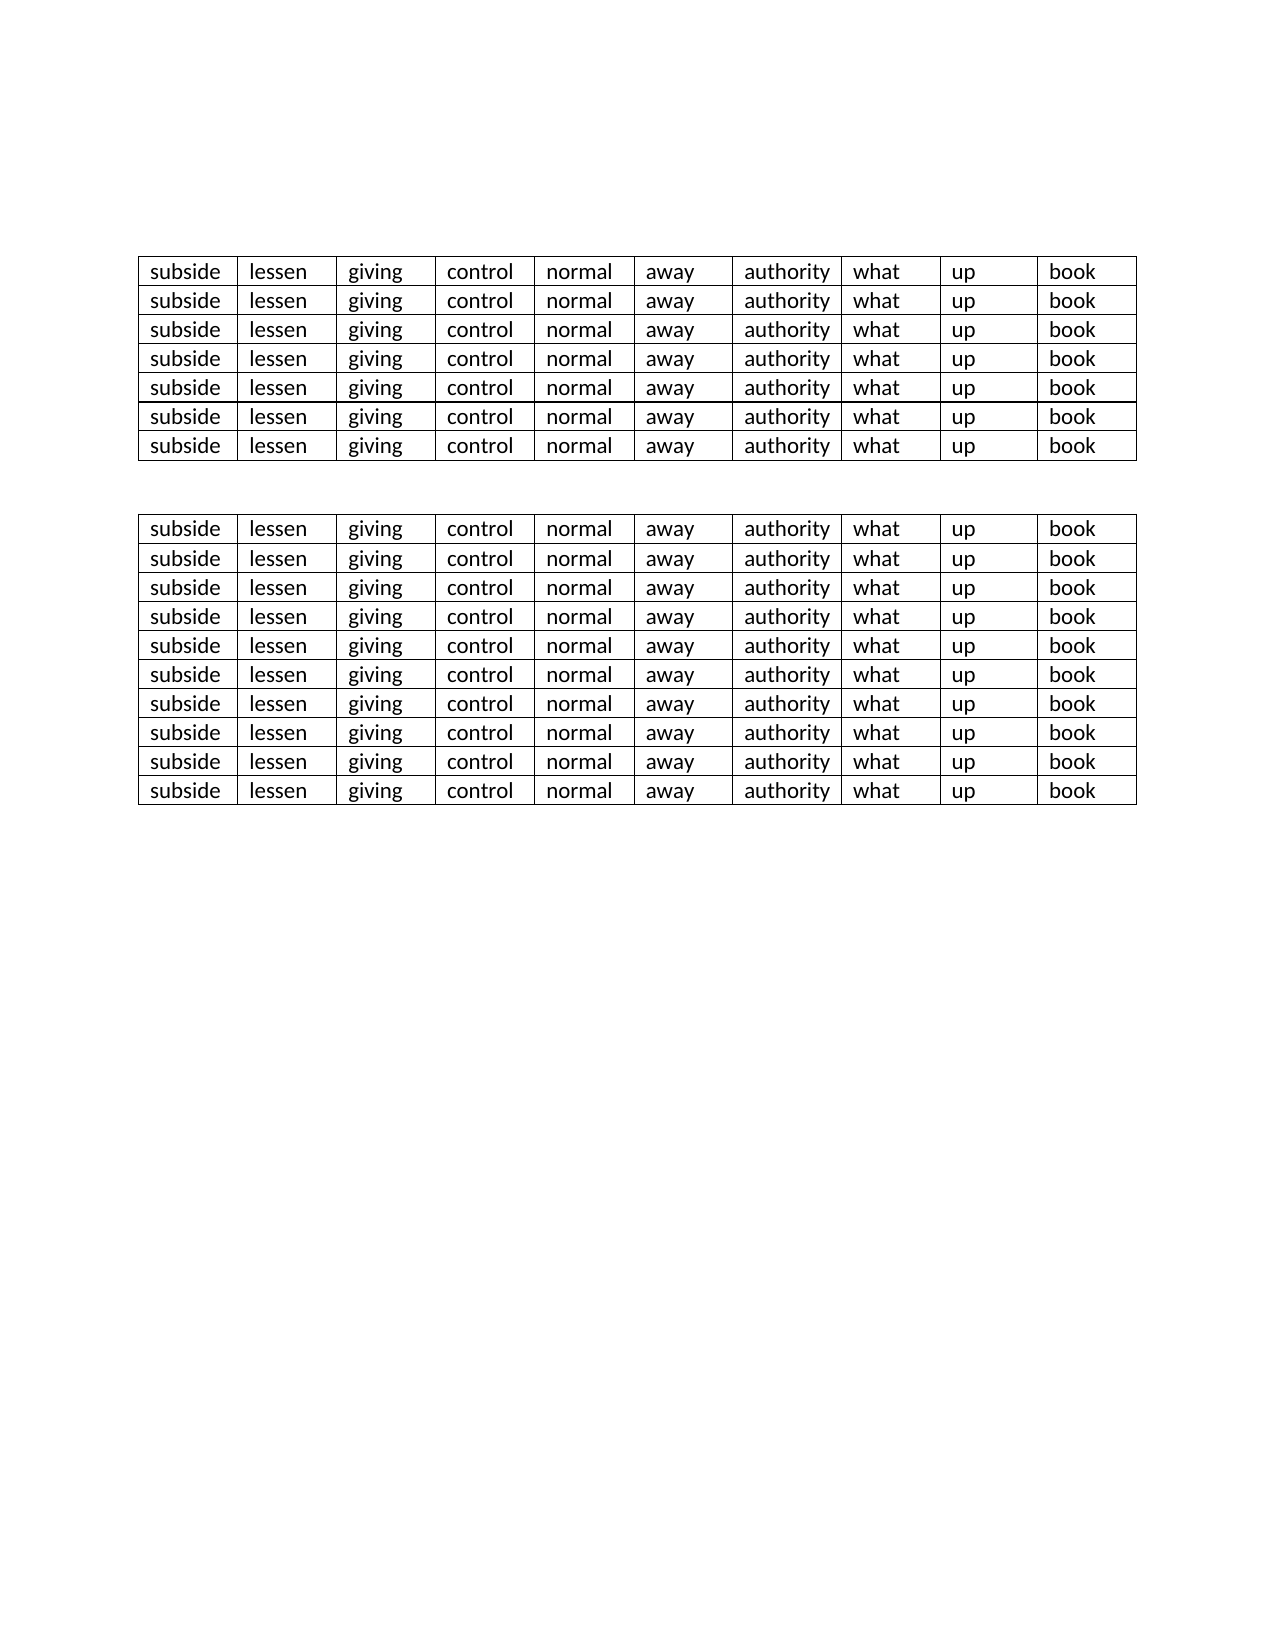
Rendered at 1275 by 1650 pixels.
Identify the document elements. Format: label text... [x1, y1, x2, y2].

table_header normal [535, 515, 634, 543]
table_cell subside [139, 747, 237, 775]
table_cell book [1038, 718, 1136, 746]
table_cell subside [139, 718, 237, 746]
table_cell giving [337, 660, 435, 688]
table_cell normal [535, 689, 634, 717]
table_cell away [635, 344, 732, 372]
table_cell normal [535, 602, 634, 630]
table_cell normal [535, 747, 634, 775]
table_cell subside [139, 602, 237, 630]
table_cell giving [337, 344, 435, 372]
table_header lessen [238, 257, 336, 285]
table_cell giving [337, 544, 435, 572]
table_cell giving [337, 776, 435, 804]
table_cell giving [337, 286, 435, 314]
table_cell away [635, 718, 732, 746]
table_cell lessen [238, 660, 336, 688]
table_cell subside [139, 286, 237, 314]
table_cell what [842, 689, 940, 717]
table_cell control [436, 315, 534, 343]
table_cell lessen [238, 373, 336, 401]
table_cell control [436, 689, 534, 717]
table_cell away [635, 286, 732, 314]
table_cell authority [733, 573, 841, 601]
table_cell authority [733, 747, 841, 775]
table_cell away [635, 573, 732, 601]
table_cell subside [139, 544, 237, 572]
table_cell up [941, 315, 1037, 343]
table_cell lessen [238, 544, 336, 572]
table_cell up [941, 431, 1037, 459]
table_cell away [635, 431, 732, 459]
table_cell lessen [238, 573, 336, 601]
table_cell authority [733, 660, 841, 688]
table_cell control [436, 776, 534, 804]
table_cell authority [733, 403, 841, 430]
table_cell up [941, 344, 1037, 372]
table_cell authority [733, 689, 841, 717]
table_header up [941, 257, 1037, 285]
table_cell what [842, 286, 940, 314]
table_cell authority [733, 344, 841, 372]
table_cell normal [535, 373, 634, 401]
table_cell lessen [238, 689, 336, 717]
table_cell away [635, 602, 732, 630]
table_cell giving [337, 747, 435, 775]
table_cell lessen [238, 431, 336, 459]
table_cell away [635, 403, 732, 430]
table_cell subside [139, 689, 237, 717]
table_cell up [941, 373, 1037, 401]
table_header normal [535, 257, 634, 285]
table_cell book [1038, 776, 1136, 804]
table_cell what [842, 660, 940, 688]
table_cell subside [139, 403, 237, 430]
table_header lessen [238, 515, 336, 543]
table_cell up [941, 776, 1037, 804]
table_cell normal [535, 286, 634, 314]
table_header away [635, 515, 732, 543]
table_cell what [842, 573, 940, 601]
table_cell up [941, 631, 1037, 659]
table_header up [941, 515, 1037, 543]
table_cell giving [337, 718, 435, 746]
table_cell giving [337, 431, 435, 459]
table_cell away [635, 373, 732, 401]
table_cell subside [139, 660, 237, 688]
table_cell giving [337, 689, 435, 717]
table_cell control [436, 602, 534, 630]
table_cell away [635, 631, 732, 659]
table_cell lessen [238, 344, 336, 372]
table_cell up [941, 689, 1037, 717]
table_cell away [635, 315, 732, 343]
table_cell what [842, 315, 940, 343]
table_cell control [436, 660, 534, 688]
table_cell normal [535, 344, 634, 372]
table_cell what [842, 718, 940, 746]
table_cell away [635, 776, 732, 804]
table_header control [436, 515, 534, 543]
table_cell lessen [238, 286, 336, 314]
table_cell lessen [238, 718, 336, 746]
table_cell authority [733, 631, 841, 659]
table_cell control [436, 631, 534, 659]
table_header book [1038, 257, 1136, 285]
table_cell book [1038, 573, 1136, 601]
table_cell up [941, 573, 1037, 601]
table_cell subside [139, 431, 237, 459]
table_cell book [1038, 660, 1136, 688]
table_cell book [1038, 689, 1136, 717]
table_cell giving [337, 403, 435, 430]
table_cell up [941, 747, 1037, 775]
table_cell giving [337, 631, 435, 659]
table_header away [635, 257, 732, 285]
table_cell lessen [238, 403, 336, 430]
table_cell up [941, 544, 1037, 572]
table_header subside [139, 515, 237, 543]
table_cell normal [535, 718, 634, 746]
table_cell what [842, 747, 940, 775]
table_cell subside [139, 373, 237, 401]
table_cell control [436, 747, 534, 775]
table_cell normal [535, 403, 634, 430]
table_cell lessen [238, 602, 336, 630]
table_cell up [941, 718, 1037, 746]
table_cell lessen [238, 776, 336, 804]
table_cell what [842, 431, 940, 459]
table_cell authority [733, 373, 841, 401]
table_cell control [436, 431, 534, 459]
table_cell what [842, 776, 940, 804]
table_cell up [941, 660, 1037, 688]
table_cell subside [139, 631, 237, 659]
table_cell control [436, 718, 534, 746]
table_header what [842, 257, 940, 285]
table_cell authority [733, 718, 841, 746]
table_cell lessen [238, 315, 336, 343]
table_header control [436, 257, 534, 285]
table_cell control [436, 373, 534, 401]
table_cell subside [139, 315, 237, 343]
table_cell giving [337, 602, 435, 630]
table_cell up [941, 403, 1037, 430]
table_cell book [1038, 602, 1136, 630]
table_header giving [337, 515, 435, 543]
table_header subside [139, 257, 237, 285]
table_cell authority [733, 544, 841, 572]
table_cell what [842, 631, 940, 659]
table_cell normal [535, 776, 634, 804]
table_cell authority [733, 431, 841, 459]
table_header authority [733, 515, 841, 543]
table_cell normal [535, 660, 634, 688]
table_cell authority [733, 602, 841, 630]
table_cell book [1038, 373, 1136, 401]
table_header book [1038, 515, 1136, 543]
table_cell away [635, 747, 732, 775]
table_cell what [842, 544, 940, 572]
table_cell subside [139, 573, 237, 601]
table_cell away [635, 689, 732, 717]
table_cell book [1038, 403, 1136, 430]
table_cell control [436, 286, 534, 314]
table_cell giving [337, 373, 435, 401]
table_cell away [635, 660, 732, 688]
table_cell normal [535, 631, 634, 659]
table_cell book [1038, 544, 1136, 572]
table_cell authority [733, 315, 841, 343]
table_cell book [1038, 747, 1136, 775]
table_cell normal [535, 431, 634, 459]
table_cell giving [337, 573, 435, 601]
table_cell what [842, 373, 940, 401]
table_cell lessen [238, 631, 336, 659]
table_cell up [941, 286, 1037, 314]
table_cell book [1038, 431, 1136, 459]
table_cell authority [733, 286, 841, 314]
table_header authority [733, 257, 841, 285]
table_cell subside [139, 344, 237, 372]
table_cell book [1038, 344, 1136, 372]
table_cell what [842, 602, 940, 630]
table_header giving [337, 257, 435, 285]
table_cell normal [535, 573, 634, 601]
table_cell up [941, 602, 1037, 630]
table_cell normal [535, 315, 634, 343]
table_cell what [842, 344, 940, 372]
table_cell control [436, 344, 534, 372]
table_cell authority [733, 776, 841, 804]
table_cell book [1038, 286, 1136, 314]
table_header what [842, 515, 940, 543]
table_cell control [436, 544, 534, 572]
table_cell book [1038, 315, 1136, 343]
table_cell control [436, 403, 534, 430]
table_cell giving [337, 315, 435, 343]
table_cell control [436, 573, 534, 601]
table_cell book [1038, 631, 1136, 659]
table_cell lessen [238, 747, 336, 775]
table_cell normal [535, 544, 634, 572]
table_cell subside [139, 776, 237, 804]
table_cell away [635, 544, 732, 572]
table_cell what [842, 403, 940, 430]
